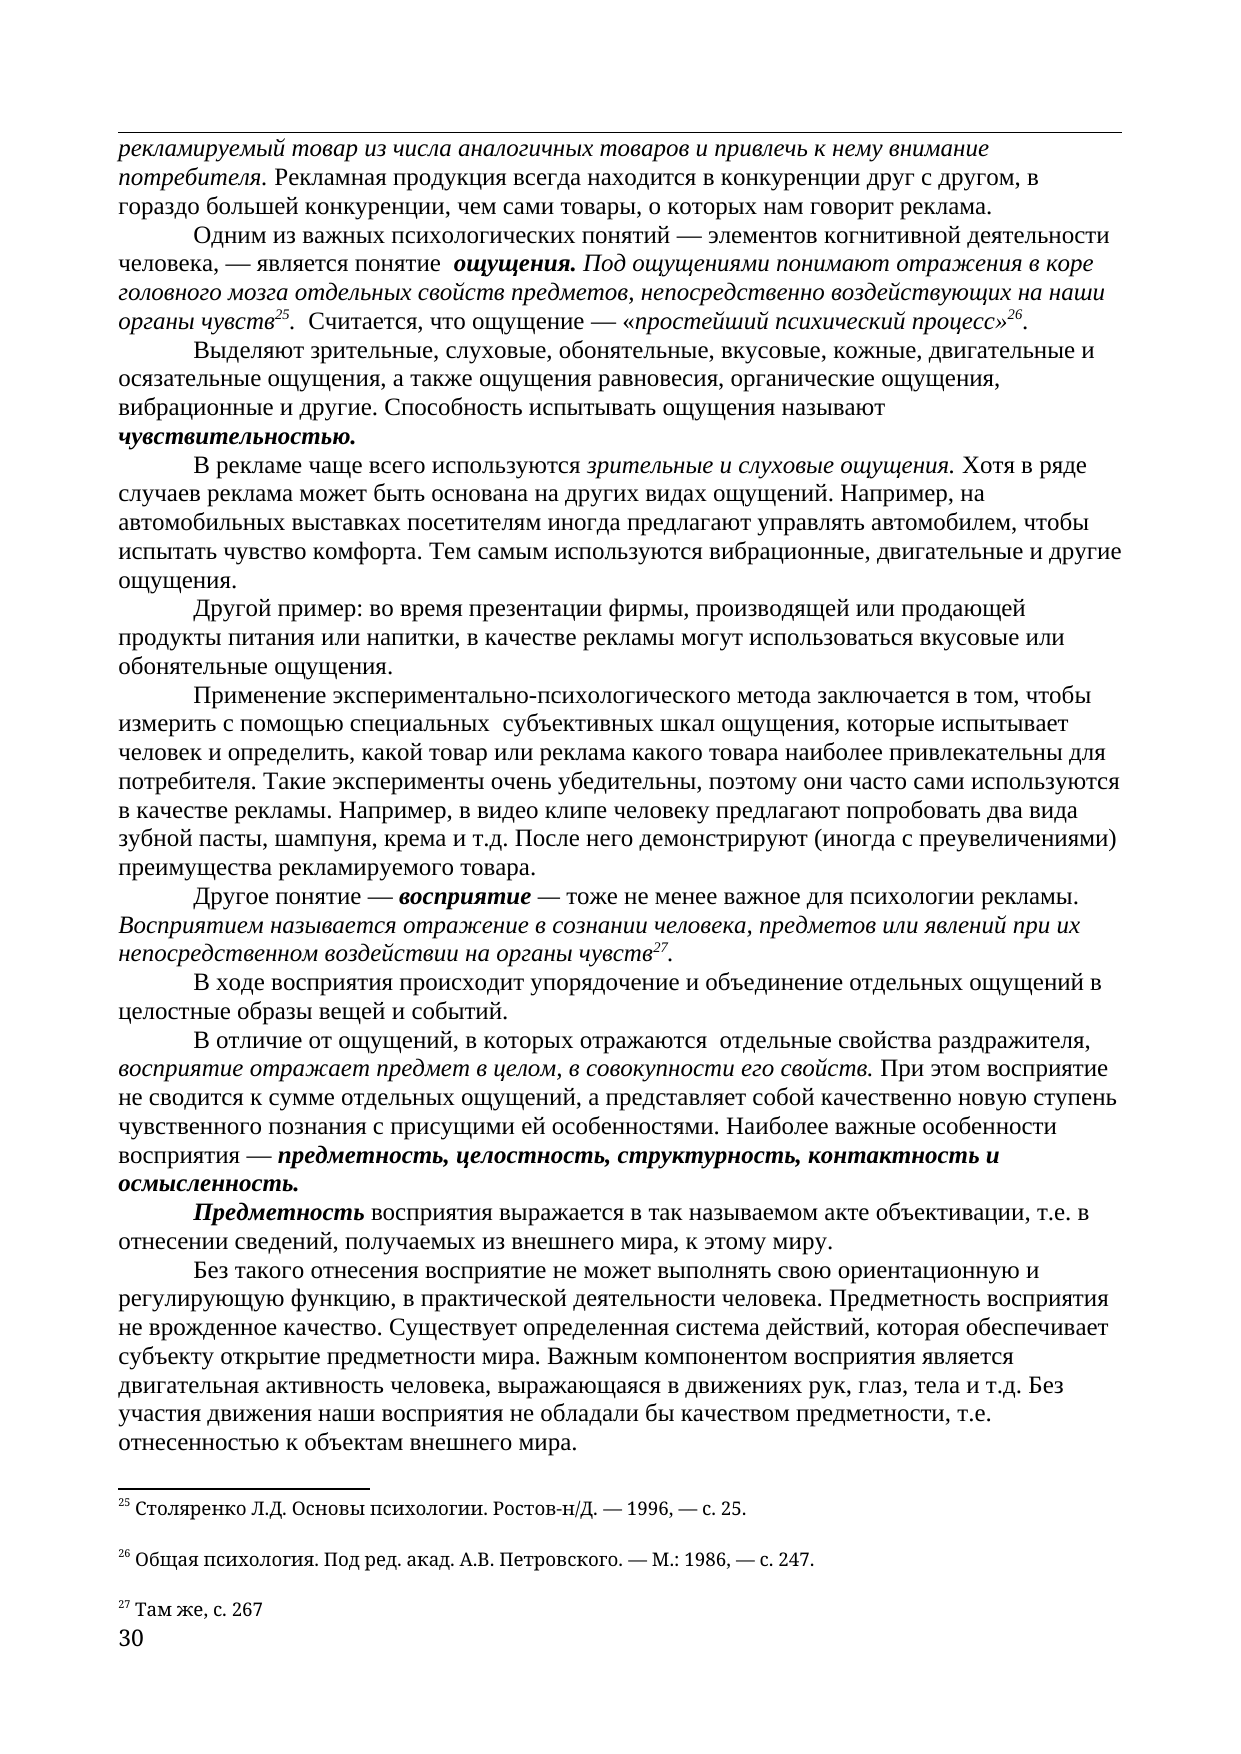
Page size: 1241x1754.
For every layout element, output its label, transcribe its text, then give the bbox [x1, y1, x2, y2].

text В рекламе чаще всего используются зрительные и слуховые ощущения. Хотя в ряде случаев реклама может быть основана на других видах ощущений. Например, на автомобильных выставках посетителям иногда предлагают управлять автомобилем, чтобы испытать чувство комфорта. Тем самым используются вибрационные, двигательные и другие ощущения. [118, 450, 1122, 593]
text В отличие от ощущений, в которых отражаются отдельные свойства раздражителя, восприятие отражает предмет в целом, в совокупности его свойств. При этом восприятие не сводится к сумме отдельных ощущений, а представляет собой качественно новую ступень чувственного познания с присущими ей особенностями. Наиболее важные особенности восприятия — предметность, целостность, структурность, контактность и осмысленность. [118, 1025, 1122, 1197]
text Другой пример: во время презентации фирмы, производящей или продающей продукты питания или напитки, в качестве рекламы могут использоваться вкусовые или обонятельные ощущения. [118, 593, 1122, 680]
text Выделяют зрительные, слуховые, обонятельные, вкусовые, кожные, двигательные и осязательные ощущения, а также ощущения равновесия, органические ощущения, вибрационные и другие. Способность испытывать ощущения называют чувствительностью. [118, 335, 1122, 450]
text Без такого отнесения восприятие не может выполнять свою ориентационную и регулирующую функцию, в практической деятельности человека. Предметность восприятия не врожденное качество. Существует определенная система действий, которая обеспечивает субъекту открытие предметности мира. Важным компонентом восприятия является двигательная активность человека, выражающаяся в движениях рук, глаз, тела и т.д. Без участия движения наши восприятия не обладали бы качеством предметности, т.е. отнесенностью к объектам внешнего мира. [118, 1255, 1122, 1456]
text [118, 133, 1122, 220]
text Предметность восприятия выражается в так называемом акте объективации, т.е. в отнесении сведений, получаемых из внешнего мира, к этому миру. [118, 1197, 1122, 1255]
text Одним из важных психологических понятий — элементов когнитивной деятельности человека, — является понятие ощущения. Под ощущениями понимают отражения в коре головного мозга отдельных свойств предметов, непосредственно воздействующих на наши органы чувств. Считается, что ощущение — «простейший психический процесс». [118, 220, 1122, 335]
text Применение экспериментально-психологического метода заключается в том, чтобы измерить с помощью специальных субъективных шкал ощущения, которые испытывает человек и определить, какой товар или реклама какого товара наиболее привлекательны для потребителя. Такие эксперименты очень убедительны, поэтому они часто сами используются в качестве рекламы. Например, в видео клипе человеку предлагают попробовать два вида зубной пасты, шампуня, крема и т.д. После него демонстрируют (иногда с преувеличениями) преимущества рекламируемого товара. [118, 680, 1122, 881]
text Другое понятие — восприятие — тоже не менее важное для психологии рекламы. Восприятием называется отражение в сознании человека, предметов или явлений при их непосредственном воздействии на органы чувств. [118, 881, 1122, 967]
text В ходе восприятия происходит упорядочение и объединение отдельных ощущений в целостные образы вещей и событий. [118, 967, 1122, 1025]
